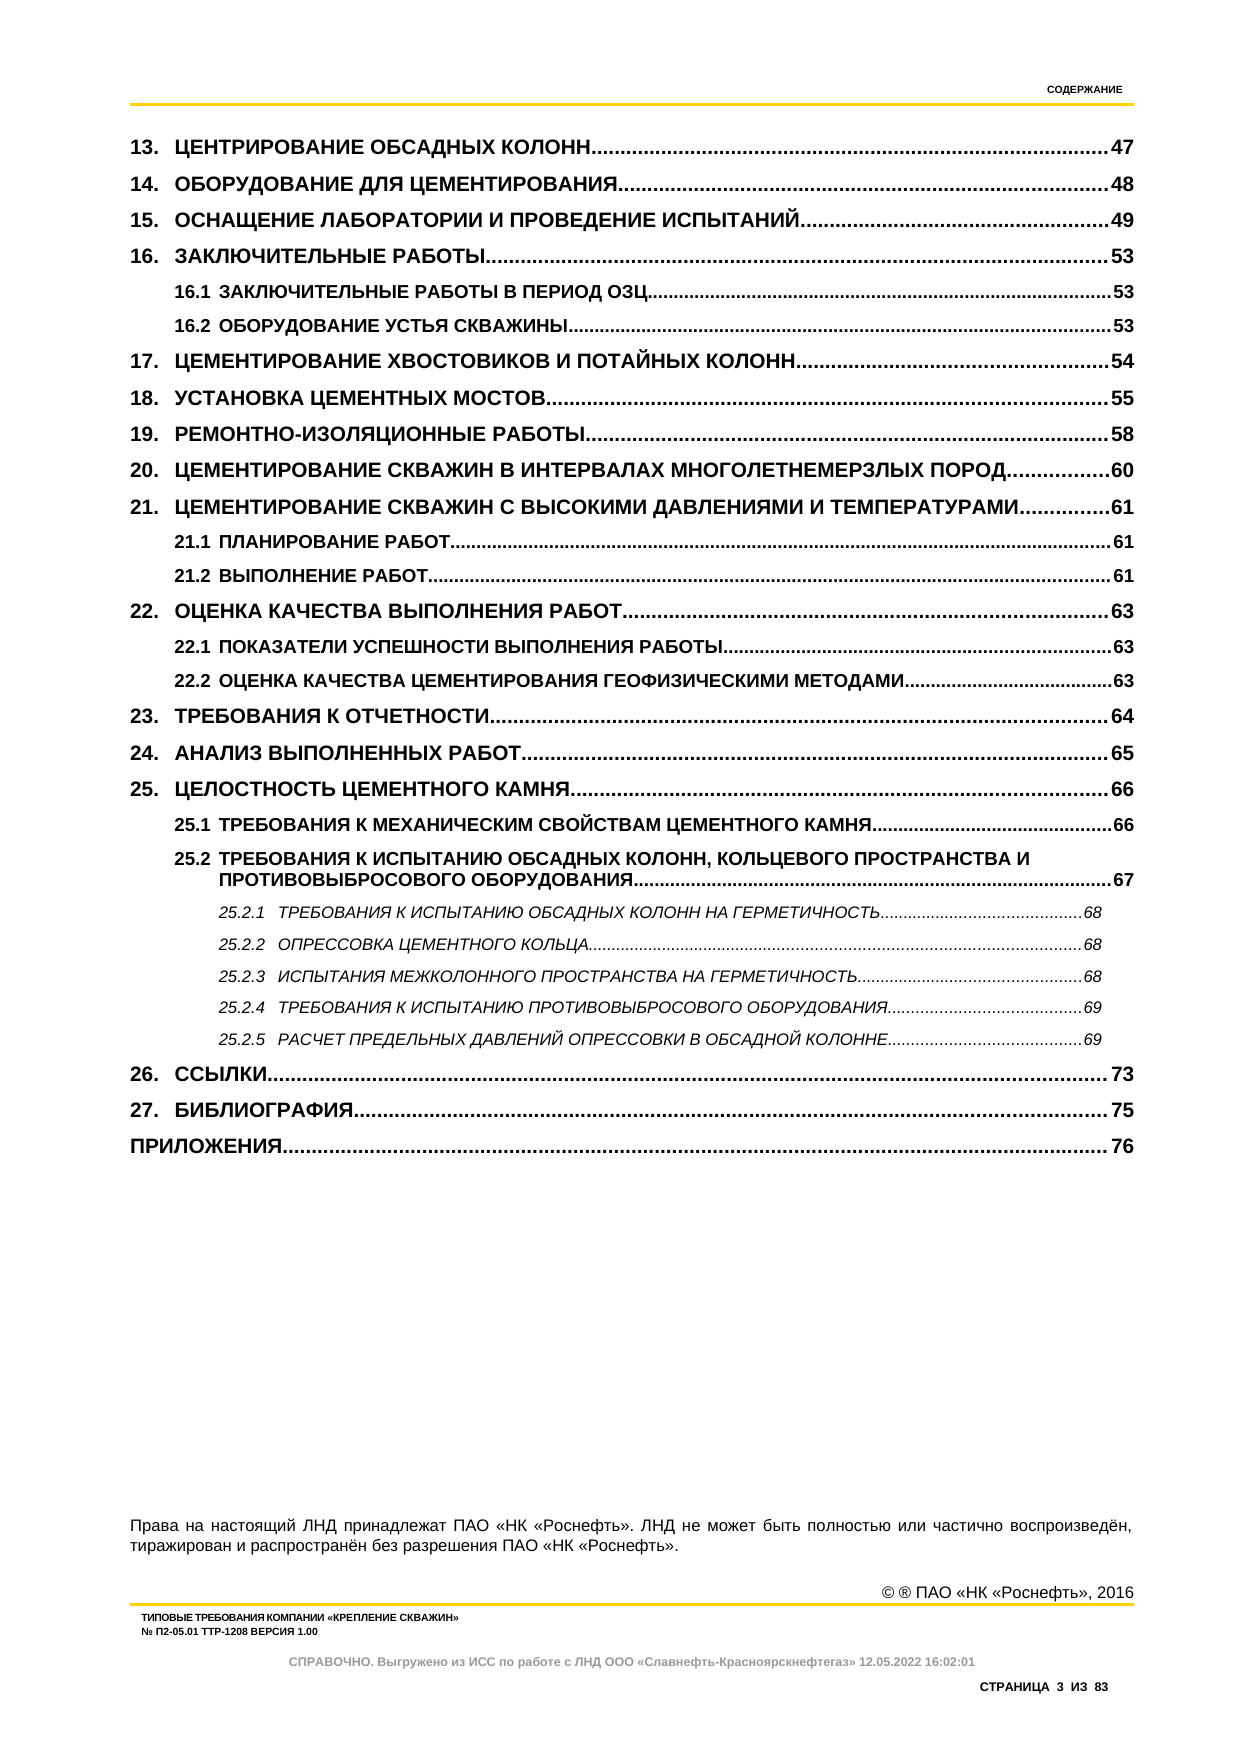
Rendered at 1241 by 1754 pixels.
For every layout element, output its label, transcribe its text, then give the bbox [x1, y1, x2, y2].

text 25.2.2 ОПРЕССОВКА ЦЕМЕНТНОГО КОЛЬЦА 68 [218, 935, 1134, 954]
text 19. РЕМОНТНО-ИЗОЛЯЦИОННЫЕ РАБОТЫ 58 [130, 422, 1134, 446]
text 16. ЗАКЛЮЧИТЕЛЬНЫЕ РАБОТЫ 53 [130, 244, 1134, 268]
text 22. ОЦЕНКА КАЧЕСТВА ВЫПОЛНЕНИЯ РАБОТ 63 [130, 599, 1134, 623]
text 25.2 ТРЕБОВАНИЯ К ИСПЫТАНИЮ ОБСАДНЫХ КОЛОНН, КОЛЬЦЕВОГО ПРОСТРАНСТВА И ПРОТИВОВЫБРОСОВОГО ОБОРУДОВАНИЯ 67 [174, 847, 1134, 891]
text 18. УСТАНОВКА ЦЕМЕНТНЫХ МОСТОВ 55 [130, 385, 1134, 409]
text 16.2 ОБОРУДОВАНИЕ УСТЬЯ СКВАЖИНЫ 53 [174, 315, 1134, 336]
text 21.2 ВЫПОЛНЕНИЕ РАБОТ 61 [174, 565, 1134, 587]
text 21. ЦЕМЕНТИРОВАНИЕ СКВАЖИН С ВЫСОКИМИ ДАВЛЕНИЯМИ И ТЕМПЕРАТУРАМИ 61 [130, 495, 1134, 519]
text 15. ОСНАЩЕНИЕ ЛАБОРАТОРИИ И ПРОВЕДЕНИЕ ИСПЫТАНИЙ 49 [130, 208, 1134, 232]
text 14. ОБОРУДОВАНИЕ ДЛЯ ЦЕМЕНТИРОВАНИЯ 48 [130, 171, 1134, 195]
text 22.1 ПОКАЗАТЕЛИ УСПЕШНОСТИ ВЫПОЛНЕНИЯ РАБОТЫ 63 [174, 636, 1134, 657]
text 25.1 ТРЕБОВАНИЯ К МЕХАНИЧЕСКИМ СВОЙСТВАМ ЦЕМЕНТНОГО КАМНЯ 66 [174, 813, 1134, 835]
text 26. ССЫЛКИ 73 [130, 1061, 1134, 1085]
text 20. ЦЕМЕНТИРОВАНИЕ СКВАЖИН В ИНТЕРВАЛАХ МНОГОЛЕТНЕМЕРЗЛЫХ ПОРОД 60 [130, 458, 1134, 482]
text 21.1 ПЛАНИРОВАНИЕ РАБОТ 61 [174, 531, 1134, 553]
text 23. ТРЕБОВАНИЯ К ОТЧЕТНОСТИ 64 [130, 704, 1134, 728]
text 27. БИБЛИОГРАФИЯ 75 [130, 1098, 1134, 1122]
text 16.1 ЗАКЛЮЧИТЕЛЬНЫЕ РАБОТЫ В ПЕРИОД ОЗЦ 53 [174, 281, 1134, 302]
text 25.2.1 ТРЕБОВАНИЯ К ИСПЫТАНИЮ ОБСАДНЫХ КОЛОНН НА ГЕРМЕТИЧНОСТЬ 68 [218, 903, 1134, 922]
text 24. АНАЛИЗ ВЫПОЛНЕННЫХ РАБОТ 65 [130, 740, 1134, 764]
text 25. ЦЕЛОСТНОСТЬ ЦЕМЕНТНОГО КАМНЯ 66 [130, 777, 1134, 801]
text 25.2.3 ИСПЫТАНИЯ МЕЖКОЛОННОГО ПРОСТРАНСТВА НА ГЕРМЕТИЧНОСТЬ 68 [218, 966, 1134, 986]
text ПРИЛОЖЕНИЯ 76 [130, 1134, 1134, 1158]
text 13. ЦЕНТРИРОВАНИЕ ОБСАДНЫХ КОЛОНН 47 [130, 135, 1134, 159]
text 25.2.5 РАСЧЕТ ПРЕДЕЛЬНЫХ ДАВЛЕНИЙ ОПРЕССОВКИ В ОБСАДНОЙ КОЛОННЕ 69 [218, 1030, 1134, 1049]
text 25.2.4 ТРЕБОВАНИЯ К ИСПЫТАНИЮ ПРОТИВОВЫБРОСОВОГО ОБОРУДОВАНИЯ 69 [218, 998, 1134, 1017]
text 22.2 ОЦЕНКА КАЧЕСТВА ЦЕМЕНТИРОВАНИЯ ГЕОФИЗИЧЕСКИМИ МЕТОДАМИ 63 [174, 670, 1134, 691]
text 17. ЦЕМЕНТИРОВАНИЕ ХВОСТОВИКОВ И ПОТАЙНЫХ КОЛОНН 54 [130, 349, 1134, 373]
